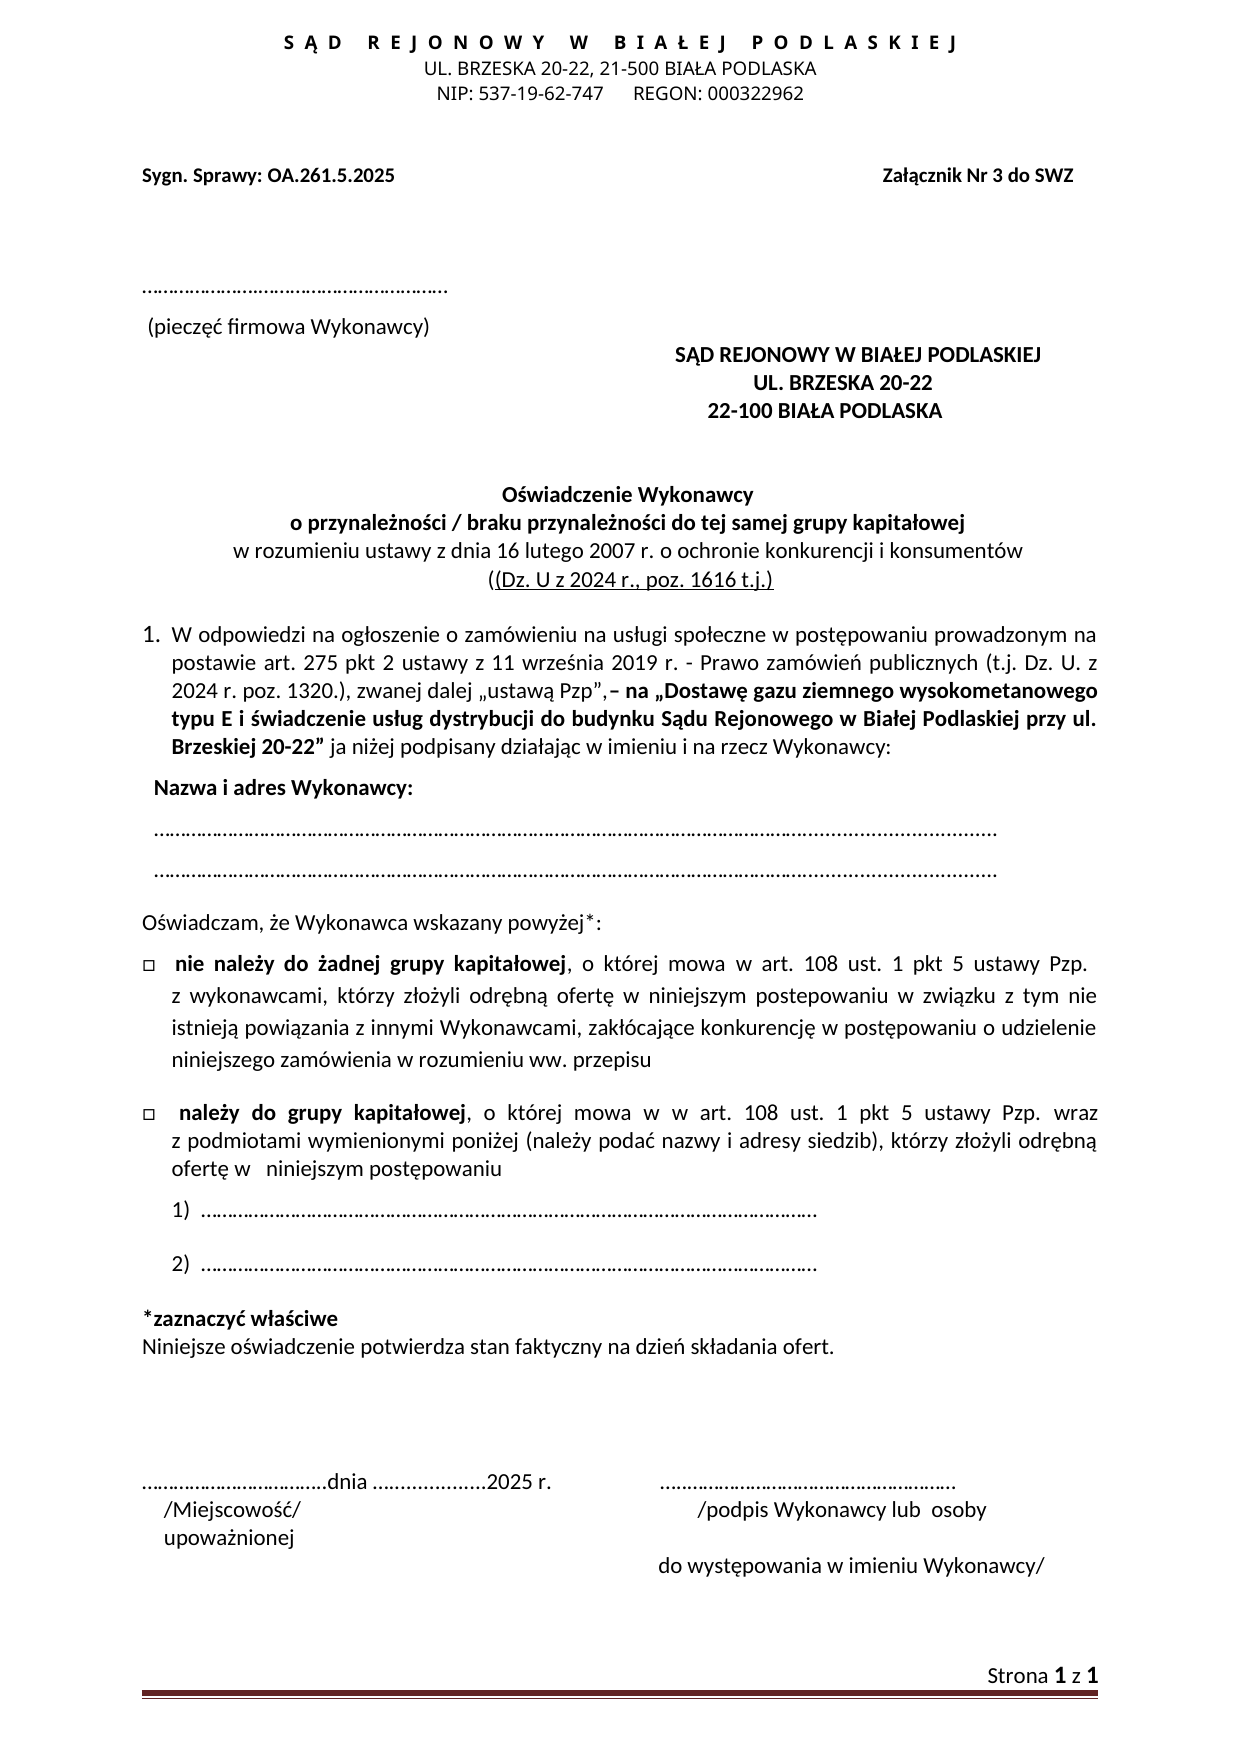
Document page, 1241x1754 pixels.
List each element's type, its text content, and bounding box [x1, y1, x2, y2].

text Sygn. Sprawy: OA.261.5.2025 Załącznik Nr 3 do SWZ [142, 162, 1098, 188]
text □ należy do grupy kapitałowej, o której mowa w w art. 108 ust. 1 pkt 5 ustawy Pzp. wraz z podmiotami wymienionymi poniżej (należy podać nazwy i adresy siedzib), którzy złożyli odrębną ofertę w niniejszym postępowaniu [142, 1098, 1098, 1182]
text ………………….……………………………… [142, 272, 1098, 300]
list ……………………………………………………………………………………………………… [171, 1249, 1098, 1277]
text Oświadczam, że Wykonawca wskazany powyżej*: [142, 908, 1098, 936]
text ((Dz. U z 2024 r., poz. 1616 t.j.) [157, 565, 1098, 593]
text Oświadczenie Wykonawcy [157, 480, 1098, 508]
text …………………………………………………………………………………………………………….................................. [154, 814, 1098, 842]
text UL. BRZESKA 20-22 [142, 368, 1098, 396]
text w rozumieniu ustawy z dnia 16 lutego 2007 r. o ochronie konkurencji i konsumentów [157, 537, 1098, 565]
text o przynależności / braku przynależności do tej samej grupy kapitałowej [157, 508, 1098, 537]
text (pieczęć firmowa Wykonawcy) [142, 312, 1098, 340]
text Niniejsze oświadczenie potwierdza stan faktyczny na dzień składania ofert. [142, 1332, 1098, 1360]
text *zaznaczyć właściwe [142, 1304, 1098, 1332]
list W odpowiedzi na ogłoszenie o zamówieniu na usługi społeczne w postępowaniu prowadzonym na postawie art. 275 pkt 2 ustawy z 11 września 2019 r. - Prawo zamówień publicznych (t.j. Dz. U. z 2024 r. poz. 1320.), zwanej dalej „ustawą Pzp”,– na „Dostawę gazu ziemnego wysokometanowego typu E i świadczenie usług dystrybucji do budynku Sądu Rejonowego w Białej Podlaskiej przy ul. Brzeskiej 20-22” ja niżej podpisany działając w imieniu i na rzecz Wykonawcy: [142, 618, 1098, 760]
text do występowania w imieniu Wykonawcy/ [164, 1551, 1098, 1579]
text /Miejscowość/ /podpis Wykonawcy lub osoby upoważnionej [164, 1495, 1098, 1551]
text Nazwa i adres Wykonawcy: [153, 773, 1098, 801]
text ……………………………..dnia ….................2025 r. …..…………………………………………… [142, 1467, 1098, 1495]
text □ nie należy do żadnej grupy kapitałowej, o której mowa w art. 108 ust. 1 pkt 5 ustawy Pzp. z wykonawcami, którzy złożyli odrębną ofertę w niniejszym postepowaniu w związku z tym nie istnieją powiązania z innymi Wykonawcami, zakłócające konkurencję w postępowaniu o udzielenie niniejszego zamówienia w rozumieniu ww. przepisu [142, 949, 1098, 1073]
text …………………………………………………………………………………………………………….................................. [154, 855, 1098, 883]
list ……………………………………………………………………………………………………… [171, 1195, 1098, 1223]
text 22-100 BIAŁA PODLASKA [142, 396, 1098, 424]
text SĄD REJONOWY W BIAŁEJ PODLASKIEJ [142, 340, 1098, 368]
